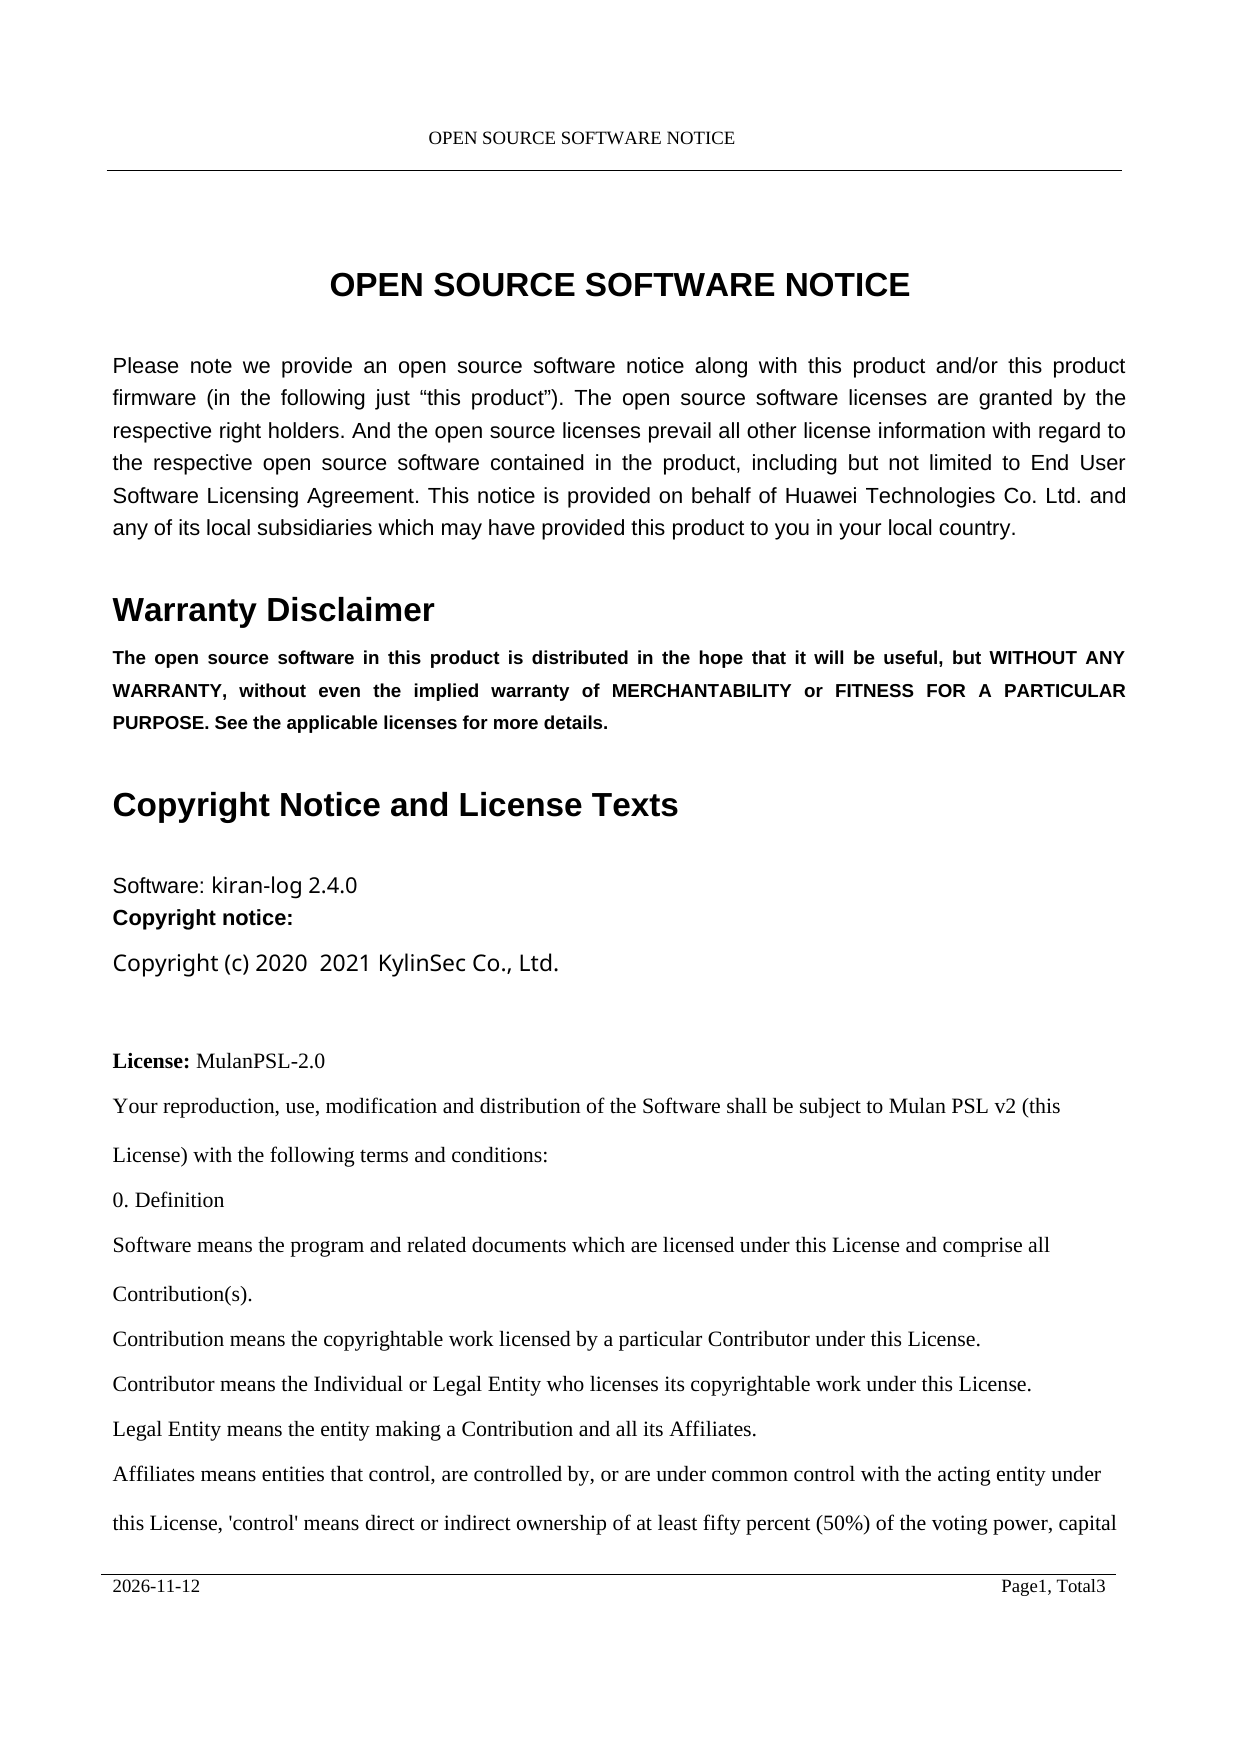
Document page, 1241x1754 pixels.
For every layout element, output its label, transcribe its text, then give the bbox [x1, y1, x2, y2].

text Warranty Disclaimer [112, 576, 1128, 641]
text Contribution means the copyrightable work licensed by a particular Contributor under this License. [112, 1322, 1128, 1354]
text License: MulanPSL-2.0 [112, 1044, 1128, 1077]
text Copyright notice: [112, 901, 1128, 934]
text The open source software in this product is distributed in the hope that it will be useful, but WITHOUT ANY WARRANTY, without even the implied warranty of MERCHANTABILITY or FITNESS FOR A PARTICULAR PURPOSE. See the applicable licenses for more details. [112, 641, 1128, 739]
text Copyright Notice and License Texts [112, 771, 1128, 836]
text 0. Definition [112, 1183, 1128, 1216]
text Contributor means the Individual or Legal Entity who licenses its copyrightable work under this License. [112, 1367, 1128, 1399]
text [112, 1457, 1128, 1538]
text Your reproduction, use, modification and distribution of the Software shall be subject to Mulan PSL v2 (this License) with the following terms and conditions: [112, 1089, 1128, 1170]
text Software means the program and related documents which are licensed under this License and comprise all Contribution(s). [112, 1228, 1128, 1309]
text Legal Entity means the entity making a Contribution and all its Affiliates. [112, 1412, 1128, 1445]
text Software: kiran-log 2.4.0 [112, 869, 1128, 901]
text OPEN SOURCE SOFTWARE NOTICE [112, 251, 1128, 316]
text Please note we provide an open source software notice along with this product and/or this product firmware (in the following just “this product”). The open source software licenses are granted by the respective right holders. And the open source licenses prevail all other license information with regard to the respective open source software contained in the product, including but not limited to End User Software Licensing Agreement. This notice is provided on behalf of Huawei Technologies Co. Ltd. and any of its local subsidiaries which may have provided this product to you in your local country. [112, 349, 1128, 544]
text Copyright (c) 2020 2021 KylinSec Co., Ltd. [112, 947, 1128, 1028]
